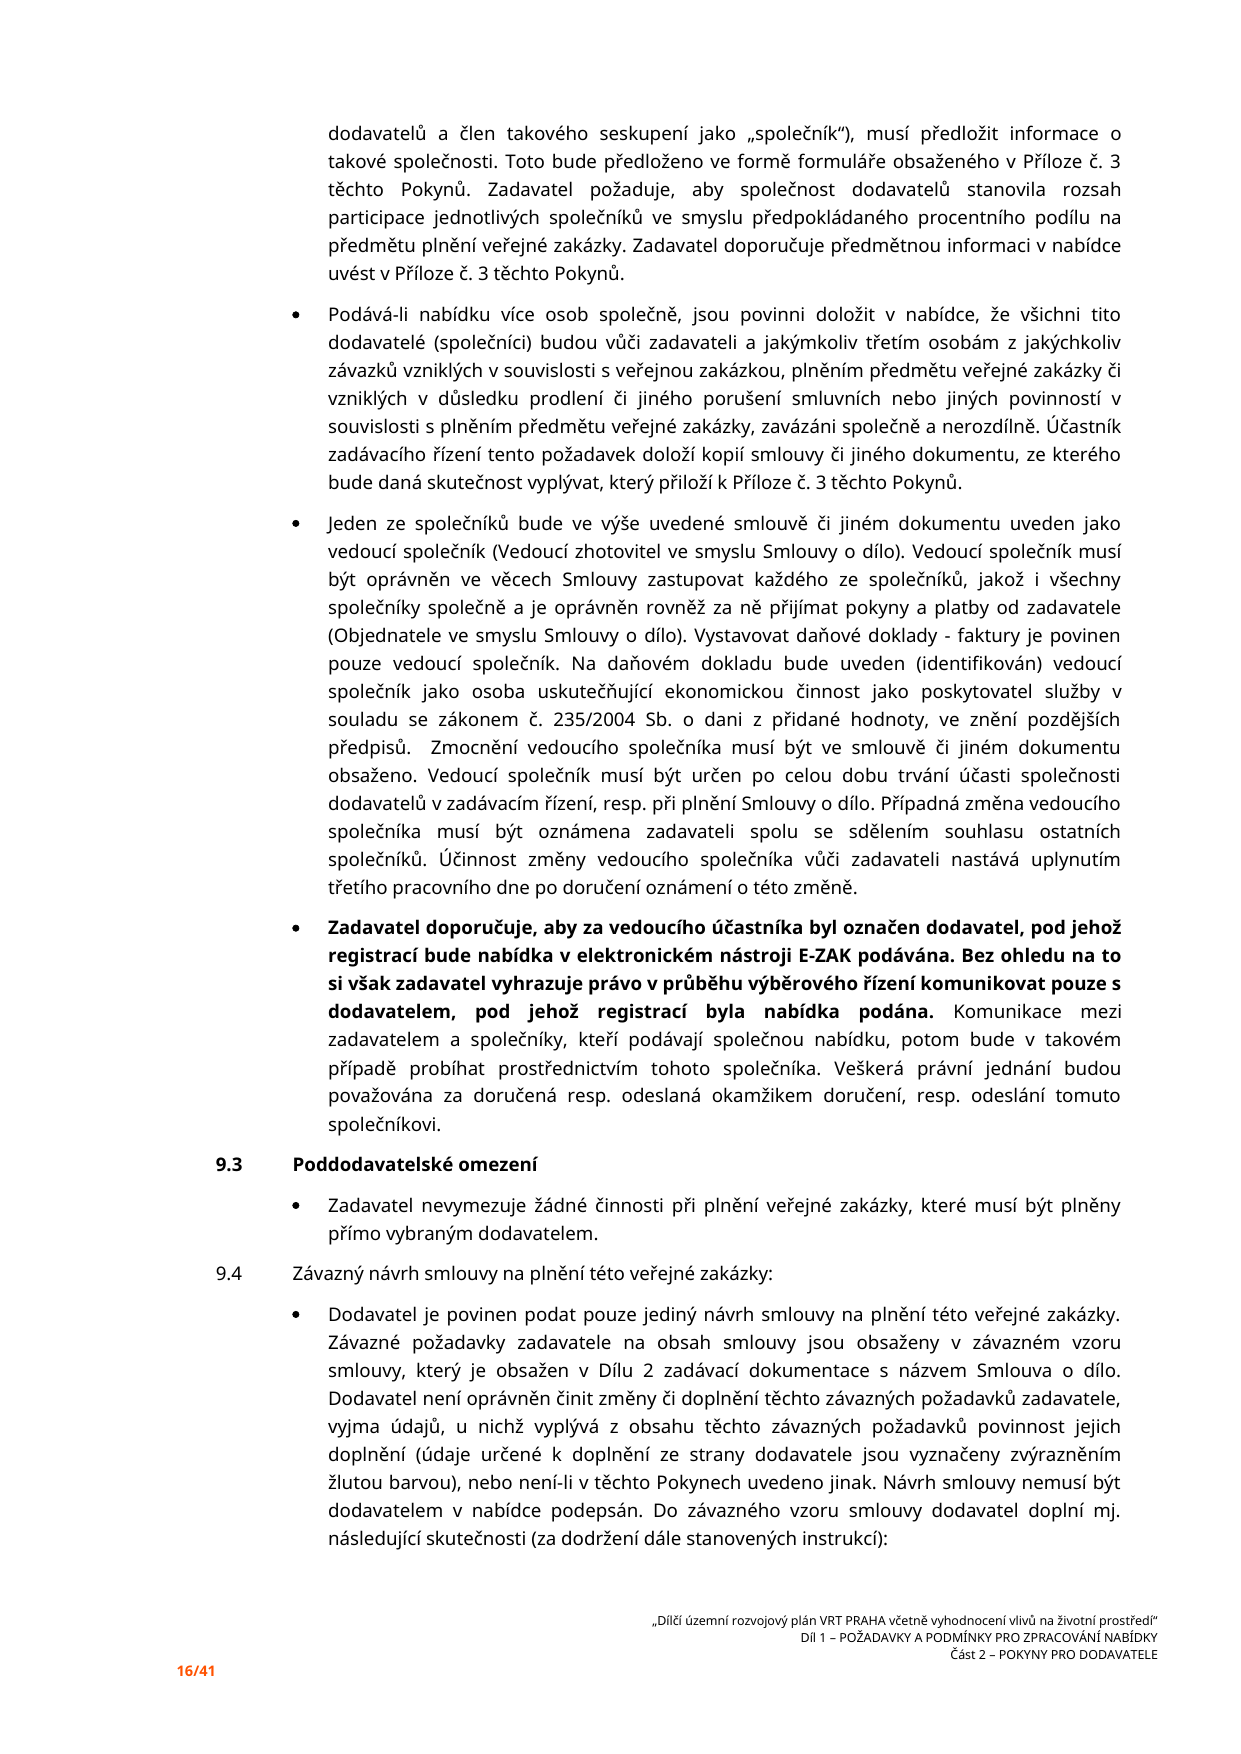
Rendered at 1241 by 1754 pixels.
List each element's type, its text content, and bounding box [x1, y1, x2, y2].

text Závazný návrh smlouvy na plnění této veřejné zakázky: [216, 1260, 1122, 1286]
text Zadavatel doporučuje, aby za vedoucího účastníka byl označen dodavatel, pod jehož registrací bude nabídka v elektronickém nástroji E-ZAK podávána. Bez ohledu na to si však zadavatel vyhrazuje právo v průběhu výběrového řízení komunikovat pouze s dodavatelem, pod jehož registrací byla nabídka podána. Komunikace mezi zadavatelem a společníky, kteří podávají společnou nabídku, potom bude v takovém případě probíhat prostřednictvím tohoto společníka. Veškerá právní jednání budou považována za doručená resp. odeslaná okamžikem doručení, resp. odeslání tomuto společníkovi. [292, 915, 1122, 1136]
text Jeden ze společníků bude ve výše uvedené smlouvě či jiném dokumentu uveden jako vedoucí společník (Vedoucí zhotovitel ve smyslu Smlouvy o dílo). Vedoucí společník musí být oprávněn ve věcech Smlouvy zastupovat každého ze společníků, jakož i všechny společníky společně a je oprávněn rovněž za ně přijímat pokyny a platby od zadavatele (Objednatele ve smyslu Smlouvy o dílo). Vystavovat daňové doklady - faktury je povinen pouze vedoucí společník. Na daňovém dokladu bude uveden (identifikován) vedoucí společník jako osoba uskutečňující ekonomickou činnost jako poskytovatel služby v souladu se zákonem č. 235/2004 Sb. o dani z přidané hodnoty, ve znění pozdějších předpisů. Zmocnění vedoucího společníka musí být ve smlouvě či jiném dokumentu obsaženo. Vedoucí společník musí být určen po celou dobu trvání účasti společnosti dodavatelů v zadávacím řízení, resp. při plnění Smlouvy o dílo. Případná změna vedoucího společníka musí být oznámena zadavateli spolu se sdělením souhlasu ostatních společníků. Účinnost změny vedoucího společníka vůči zadavateli nastává uplynutím třetího pracovního dne po doručení oznámení o této změně. [292, 510, 1122, 900]
text Dodavatel je povinen podat pouze jediný návrh smlouvy na plnění této veřejné zakázky. Závazné požadavky zadavatele na obsah smlouvy jsou obsaženy v závazném vzoru smlouvy, který je obsažen v Dílu 2 zadávací dokumentace s názvem Smlouva o dílo. Dodavatel není oprávněn činit změny či doplnění těchto závazných požadavků zadavatele, vyjma údajů, u nichž vyplývá z obsahu těchto závazných požadavků povinnost jejich doplnění (údaje určené k doplnění ze strany dodavatele jsou vyznačeny zvýrazněním žlutou barvou), nebo není-li v těchto Pokynech uvedeno jinak. Návrh smlouvy nemusí být dodavatelem v nabídce podepsán. Do závazného vzoru smlouvy dodavatel doplní mj. následující skutečnosti (za dodržení dále stanovených instrukcí): [292, 1301, 1122, 1551]
text Zadavatel nevymezuje žádné činnosti při plnění veřejné zakázky, které musí být plněny přímo vybraným dodavatelem. [292, 1192, 1122, 1245]
text Poddodavatelské omezení [216, 1151, 1122, 1177]
text Podává-li nabídku více osob společně, jsou povinni doložit v nabídce, že všichni tito dodavatelé (společníci) budou vůči zadavateli a jakýmkoliv třetím osobám z jakýchkoliv závazků vzniklých v souvislosti s veřejnou zakázkou, plněním předmětu veřejné zakázky či vzniklých v důsledku prodlení či jiného porušení smluvních nebo jiných povinností v souvislosti s plněním předmětu veřejné zakázky, zavázáni společně a nerozdílně. Účastník zadávacího řízení tento požadavek doloží kopií smlouvy či jiného dokumentu, ze kterého bude daná skutečnost vyplývat, který přiloží k Příloze č. 3 těchto Pokynů. [292, 301, 1122, 495]
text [292, 121, 1122, 286]
